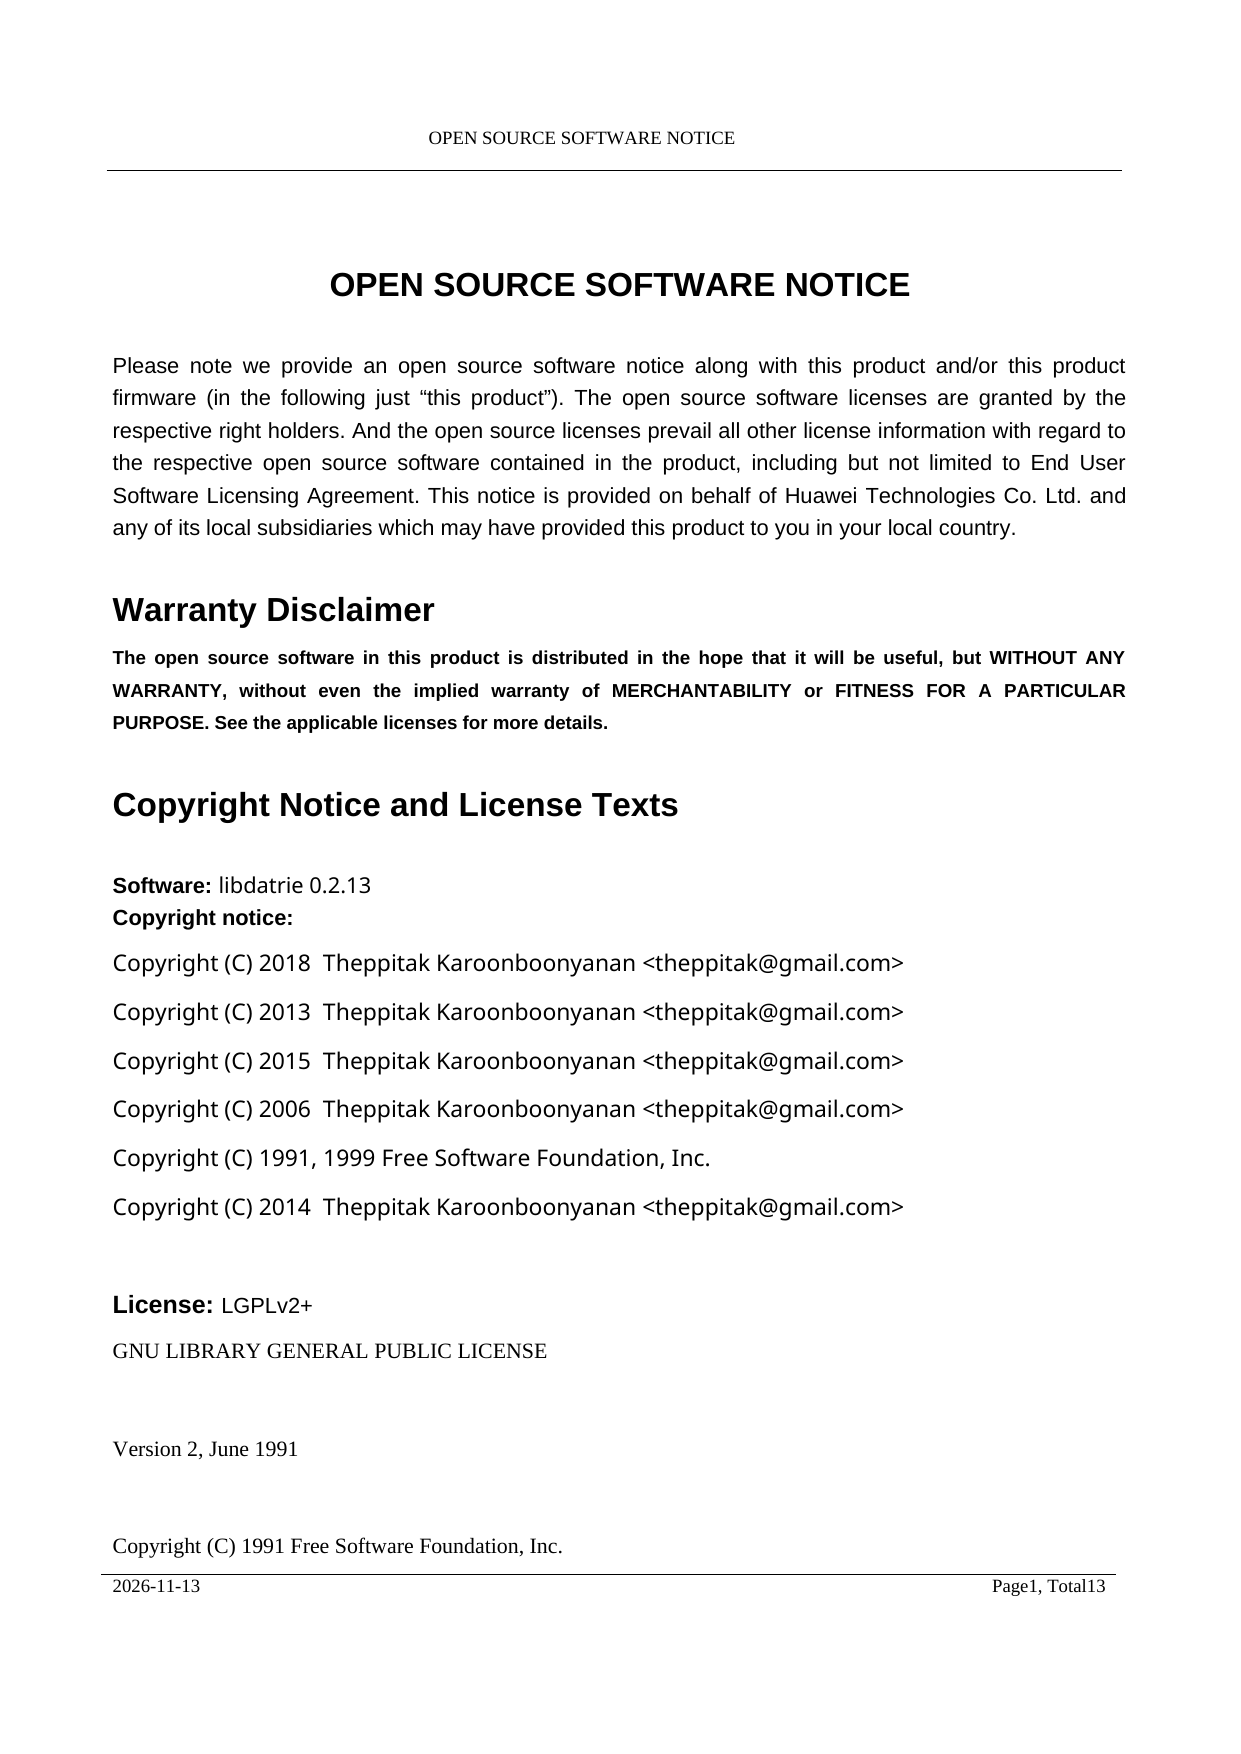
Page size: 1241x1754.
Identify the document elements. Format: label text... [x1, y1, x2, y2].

text Copyright notice: [112, 901, 1128, 934]
text Warranty Disclaimer [112, 576, 1128, 641]
text Please note we provide an open source software notice along with this product and/or this product firmware (in the following just “this product”). The open source software licenses are granted by the respective right holders. And the open source licenses prevail all other license information with regard to the respective open source software contained in the product, including but not limited to End User Software Licensing Agreement. This notice is provided on behalf of Huawei Technologies Co. Ltd. and any of its local subsidiaries which may have provided this product to you in your local country. [112, 349, 1128, 544]
text Copyright (C) 2018 Theppitak Karoonboonyanan <theppitak@gmail.com> Copyright (C) 2013 Theppitak Karoonboonyanan <theppitak@gmail.com> Copyright (C) 2015 Theppitak Karoonboonyanan <theppitak@gmail.com> Copyright (C) 2006 Theppitak Karoonboonyanan <theppitak@gmail.com> Copyright (C) 1991, 1999 Free Software Foundation, Inc. Copyright (C) 2014 Theppitak Karoonboonyanan <theppitak@gmail.com> [112, 947, 1128, 1272]
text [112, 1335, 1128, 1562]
text Software: libdatrie 0.2.13 [112, 869, 1128, 901]
text OPEN SOURCE SOFTWARE NOTICE [112, 251, 1128, 316]
text The open source software in this product is distributed in the hope that it will be useful, but WITHOUT ANY WARRANTY, without even the implied warranty of MERCHANTABILITY or FITNESS FOR A PARTICULAR PURPOSE. See the applicable licenses for more details. [112, 641, 1128, 739]
text License: LGPLv2+ [112, 1288, 1128, 1320]
text Copyright Notice and License Texts [112, 771, 1128, 836]
